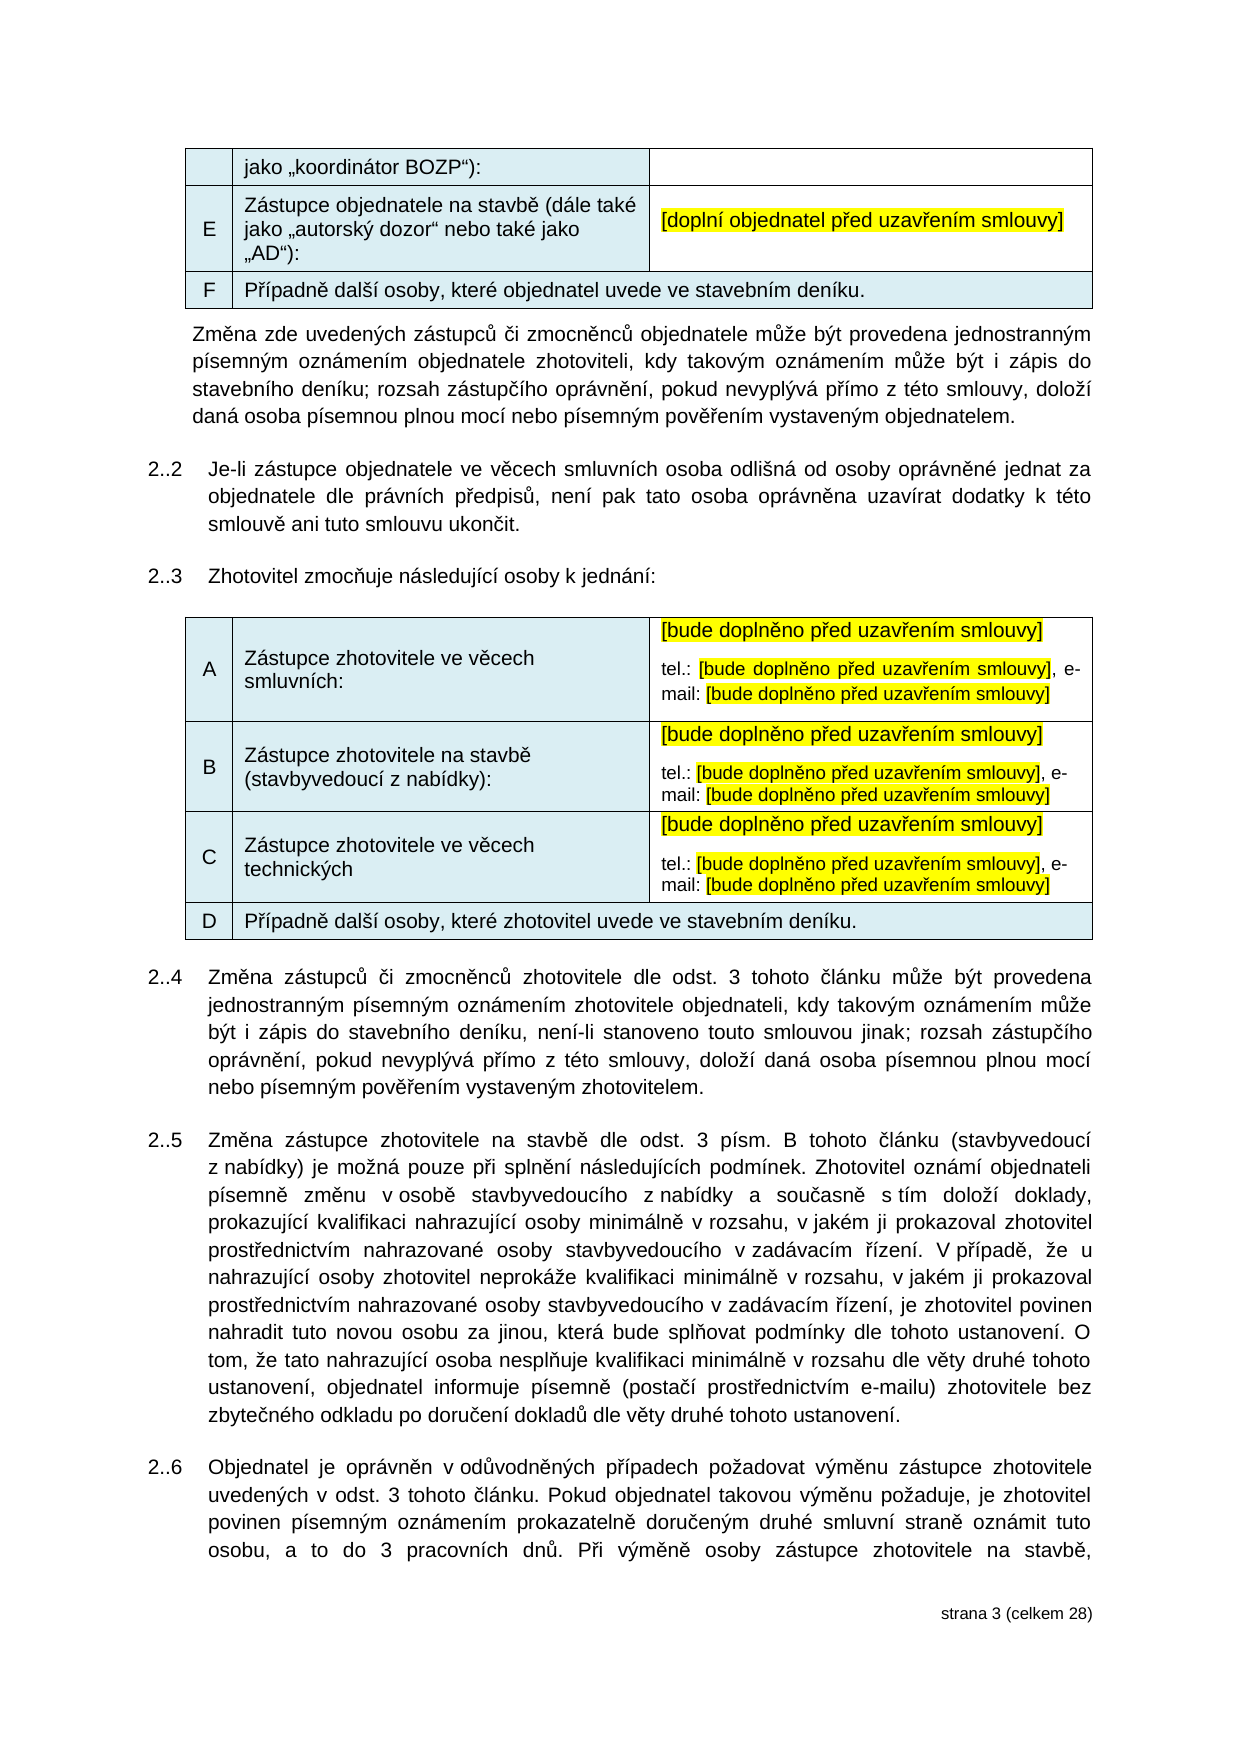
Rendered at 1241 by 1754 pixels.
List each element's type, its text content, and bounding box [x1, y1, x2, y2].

table_cell [bude doplněno před uzavřením smlouvy] tel.: [bude doplněno před uzavřením smlouvy], e-mail: [bude doplněno před uzavřením smlouvy] [650, 812, 1092, 902]
table_cell D [186, 903, 232, 939]
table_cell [650, 149, 1092, 185]
subtitle Změna zástupců či zmocněnců zhotovitele dle odst. 3 tohoto článku může být provedena jednostranným písemným oznámením zhotovitele objednateli, kdy takovým oznámením může být i zápis do stavebního deníku, není-li stanoveno touto smlouvou jinak; rozsah zástupčího oprávnění, pokud nevyplývá přímo z této smlouvy, doloží daná osoba písemnou plnou mocí nebo písemným pověřením vystaveným zhotovitelem. [148, 965, 1092, 1099]
table_cell E [186, 186, 232, 271]
table_cell Zástupce objednatele na stavbě (dále také jako „autorský dozor“ nebo také jako „AD“): [233, 186, 649, 271]
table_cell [233, 149, 649, 185]
table_cell B [186, 722, 232, 811]
text Změna zde uvedených zástupců či zmocněnců objednatele může být provedena jednostranným písemným oznámením objednatele zhotoviteli, kdy takovým oznámením může být i zápis do stavebního deníku; rozsah zástupčího oprávnění, pokud nevyplývá přímo z této smlouvy, doloží daná osoba písemnou plnou mocí nebo písemným pověřením vystaveným objednatelem. [192, 322, 1092, 428]
table_cell [doplní objednatel před uzavřením smlouvy] [650, 186, 1092, 271]
subtitle Je-li zástupce objednatele ve věcech smluvních osoba odlišná od osoby oprávněné jednat za objednatele dle právních předpisů, není pak tato osoba oprávněna uzavírat dodatky k této smlouvě ani tuto smlouvu ukončit. [148, 457, 1092, 536]
subtitle Zhotovitel zmocňuje následující osoby k jednání: [148, 564, 1092, 588]
table_cell Zástupce zhotovitele ve věcech technických [233, 812, 649, 902]
table_header [bude doplněno před uzavřením smlouvy] tel.: [bude doplněno před uzavřením smlouvy], e-mail: [bude doplněno před uzavřením smlouvy] [650, 618, 1092, 721]
table_cell [bude doplněno před uzavřením smlouvy] tel.: [bude doplněno před uzavřením smlouvy], e-mail: [bude doplněno před uzavřením smlouvy] [650, 722, 1092, 811]
table_cell C [186, 812, 232, 902]
table_header A [186, 618, 232, 721]
table_cell Zástupce zhotovitele na stavbě (stavbyvedoucí z nabídky): [233, 722, 649, 811]
table_header Zástupce zhotovitele ve věcech smluvních: [233, 618, 649, 721]
subtitle Změna zástupce zhotovitele na stavbě dle odst. 3 písm. B tohoto článku (stavbyvedoucí z nabídky) je možná pouze při splnění následujících podmínek. Zhotovitel oznámí objednateli písemně změnu v osobě stavbyvedoucího z nabídky a současně s tím doloží doklady, prokazující kvalifikaci nahrazující osoby minimálně v rozsahu, v jakém ji prokazoval zhotovitel prostřednictvím nahrazované osoby stavbyvedoucího v zadávacím řízení. V případě, že u nahrazující osoby zhotovitel neprokáže kvalifikaci minimálně v rozsahu, v jakém ji prokazoval prostřednictvím nahrazované osoby stavbyvedoucího v zadávacím řízení, je zhotovitel povinen nahradit tuto novou osobu za jinou, která bude splňovat podmínky dle tohoto ustanovení. O tom, že tato nahrazující osoba nesplňuje kvalifikaci minimálně v rozsahu dle věty druhé tohoto ustanovení, objednatel informuje písemně (postačí prostřednictvím e-mailu) zhotovitele bez zbytečného odkladu po doručení dokladů dle věty druhé tohoto ustanovení. [148, 1128, 1092, 1427]
table_cell Případně další osoby, které zhotovitel uvede ve stavebním deníku. [233, 903, 1092, 939]
table_cell F [186, 272, 232, 308]
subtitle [148, 1455, 1092, 1562]
table_cell D [186, 149, 232, 185]
table_cell Případně další osoby, které objednatel uvede ve stavebním deníku. [233, 272, 1092, 308]
